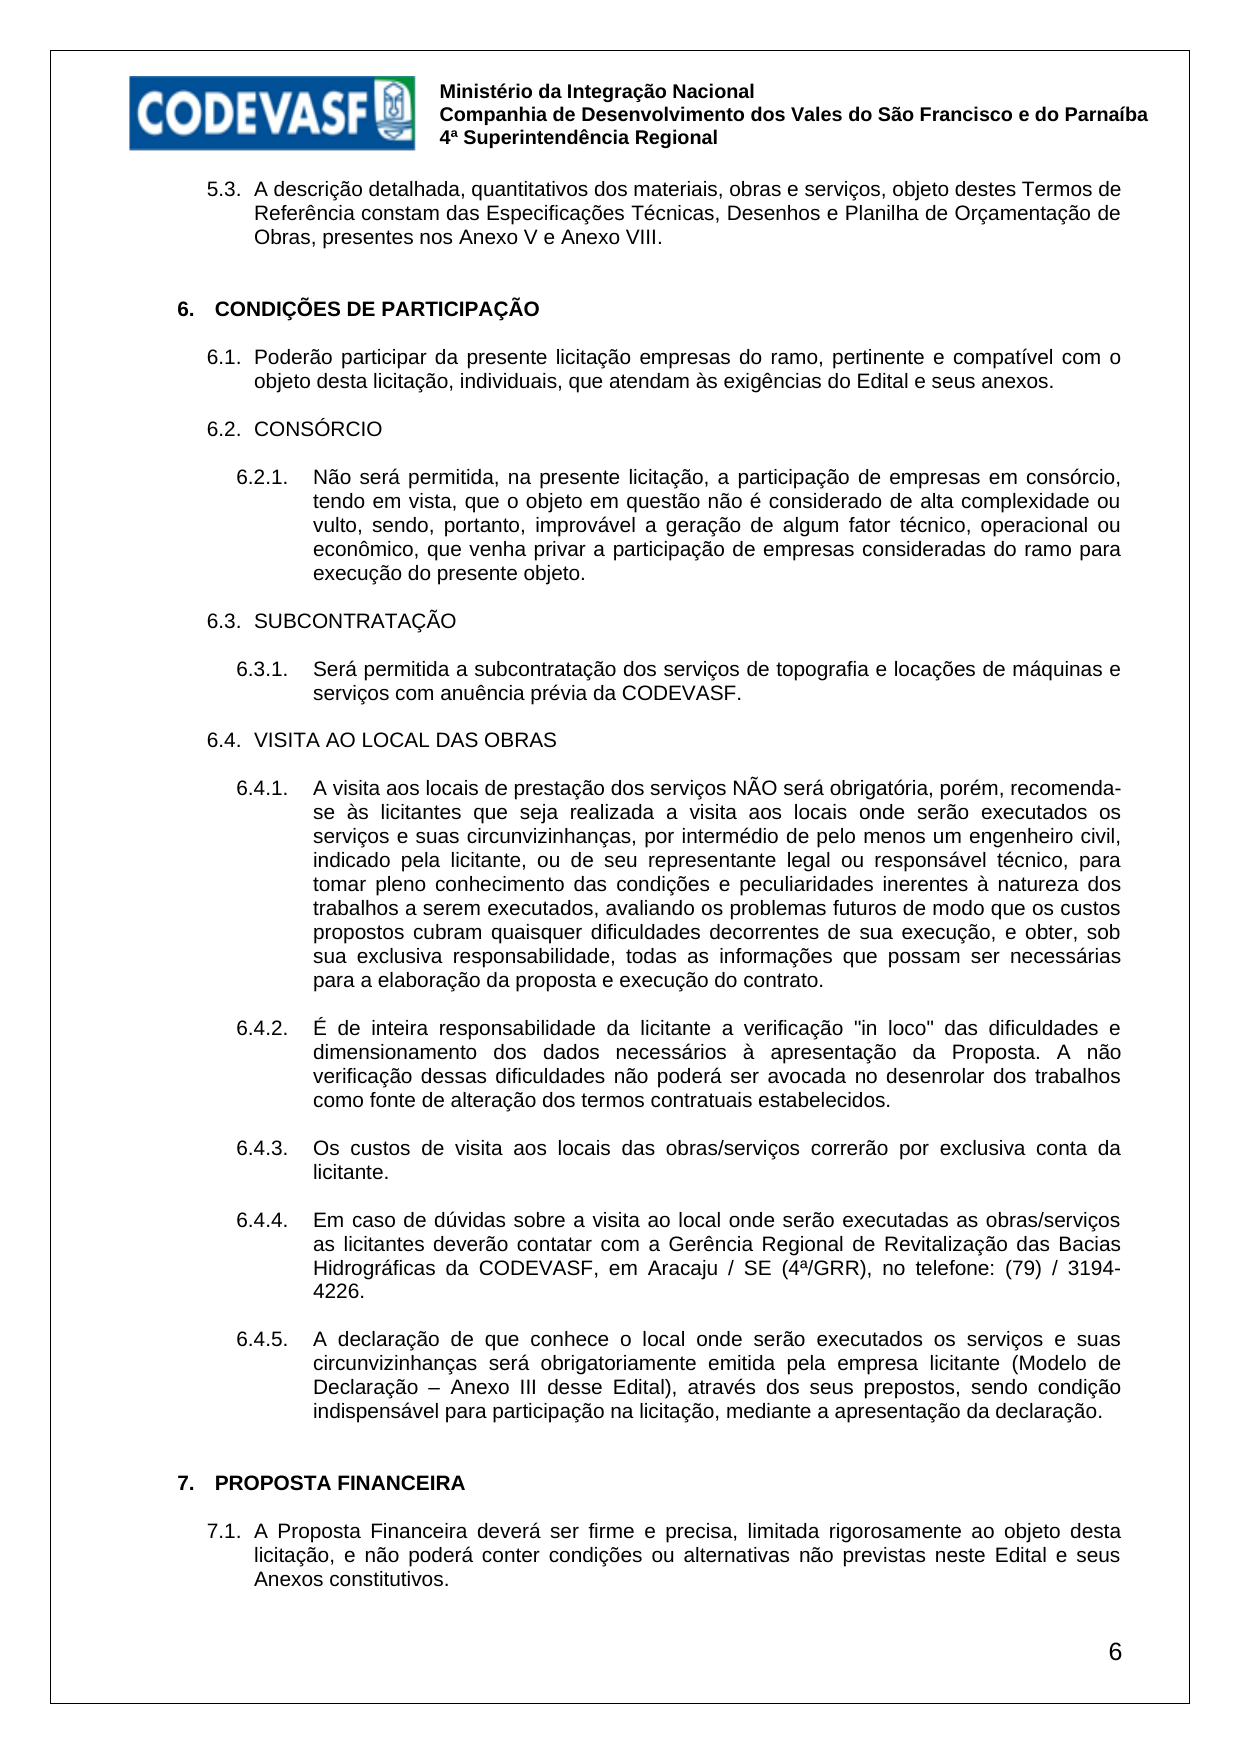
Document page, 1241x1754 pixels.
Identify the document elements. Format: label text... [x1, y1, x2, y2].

subtitle A visita aos locais de prestação dos serviços NÃO será obrigatória, porém, recomenda-se às licitantes que seja realizada a visita aos locais onde serão executados os serviços e suas circunvizinhanças, por intermédio de pelo menos um engenheiro civil, indicado pela licitante, ou de seu representante legal ou responsável técnico, para tomar pleno conhecimento das condições e peculiaridades inerentes à natureza dos trabalhos a serem executados, avaliando os problemas futuros de modo que os custos propostos cubram quaisquer dificuldades decorrentes de sua execução, e obter, sob sua exclusiva responsabilidade, todas as informações que possam ser necessárias para a elaboração da proposta e execução do contrato. [236, 776, 1122, 992]
subtitle Os custos de visita aos locais das obras/serviços correrão por exclusiva conta da licitante. [236, 1136, 1122, 1183]
subtitle Poderão participar da presente licitação empresas do ramo, pertinente e compatível com o objeto desta licitação, individuais, que atendam às exigências do Edital e seus anexos. [207, 345, 1122, 393]
picture [129, 76, 417, 153]
subtitle Será permitida a subcontratação dos serviços de topografia e locações de máquinas e serviços com anuência prévia da CODEVASF. [236, 656, 1122, 704]
subtitle VISITA AO LOCAL DAS OBRAS [207, 728, 1122, 752]
subtitle CONDIÇÕES DE PARTICIPAÇÃO [177, 297, 1122, 321]
subtitle A descrição detalhada, quantitativos dos materiais, obras e serviços, objeto destes Termos de Referência constam das Especificações Técnicas, Desenhos e Planilha de Orçamentação de Obras, presentes nos Anexo V e Anexo VIII. [207, 177, 1122, 249]
subtitle A Proposta Financeira deverá ser firme e precisa, limitada rigorosamente ao objeto desta licitação, e não poderá conter condições ou alternativas não previstas neste Edital e seus Anexos constitutivos. [207, 1519, 1122, 1591]
subtitle A declaração de que conhece o local onde serão executados os serviços e suas circunvizinhanças será obrigatoriamente emitida pela empresa licitante (Modelo de Declaração – Anexo III desse Edital), através dos seus prepostos, sendo condição indispensável para participação na licitação, mediante a apresentação da declaração. [236, 1327, 1122, 1423]
subtitle CONSÓRCIO [207, 417, 1122, 441]
subtitle É de inteira responsabilidade da licitante a verificação "in loco" das dificuldades e dimensionamento dos dados necessários à apresentação da Proposta. A não verificação dessas dificuldades não poderá ser avocada no desenrolar dos trabalhos como fonte de alteração dos termos contratuais estabelecidos. [236, 1016, 1122, 1112]
subtitle Em caso de dúvidas sobre a visita ao local onde serão executadas as obras/serviços as licitantes deverão contatar com a Gerência Regional de Revitalização das Bacias Hidrográficas da CODEVASF, em Aracaju / SE (4ª/GRR), no telefone: (79) / 3194-4226. [236, 1207, 1122, 1303]
subtitle PROPOSTA FINANCEIRA [177, 1471, 1122, 1495]
subtitle Não será permitida, na presente licitação, a participação de empresas em consórcio, tendo em vista, que o objeto em questão não é considerado de alta complexidade ou vulto, sendo, portanto, improvável a geração de algum fator técnico, operacional ou econômico, que venha privar a participação de empresas consideradas do ramo para execução do presente objeto. [236, 465, 1122, 584]
subtitle SUBCONTRATAÇÃO [207, 608, 1122, 632]
